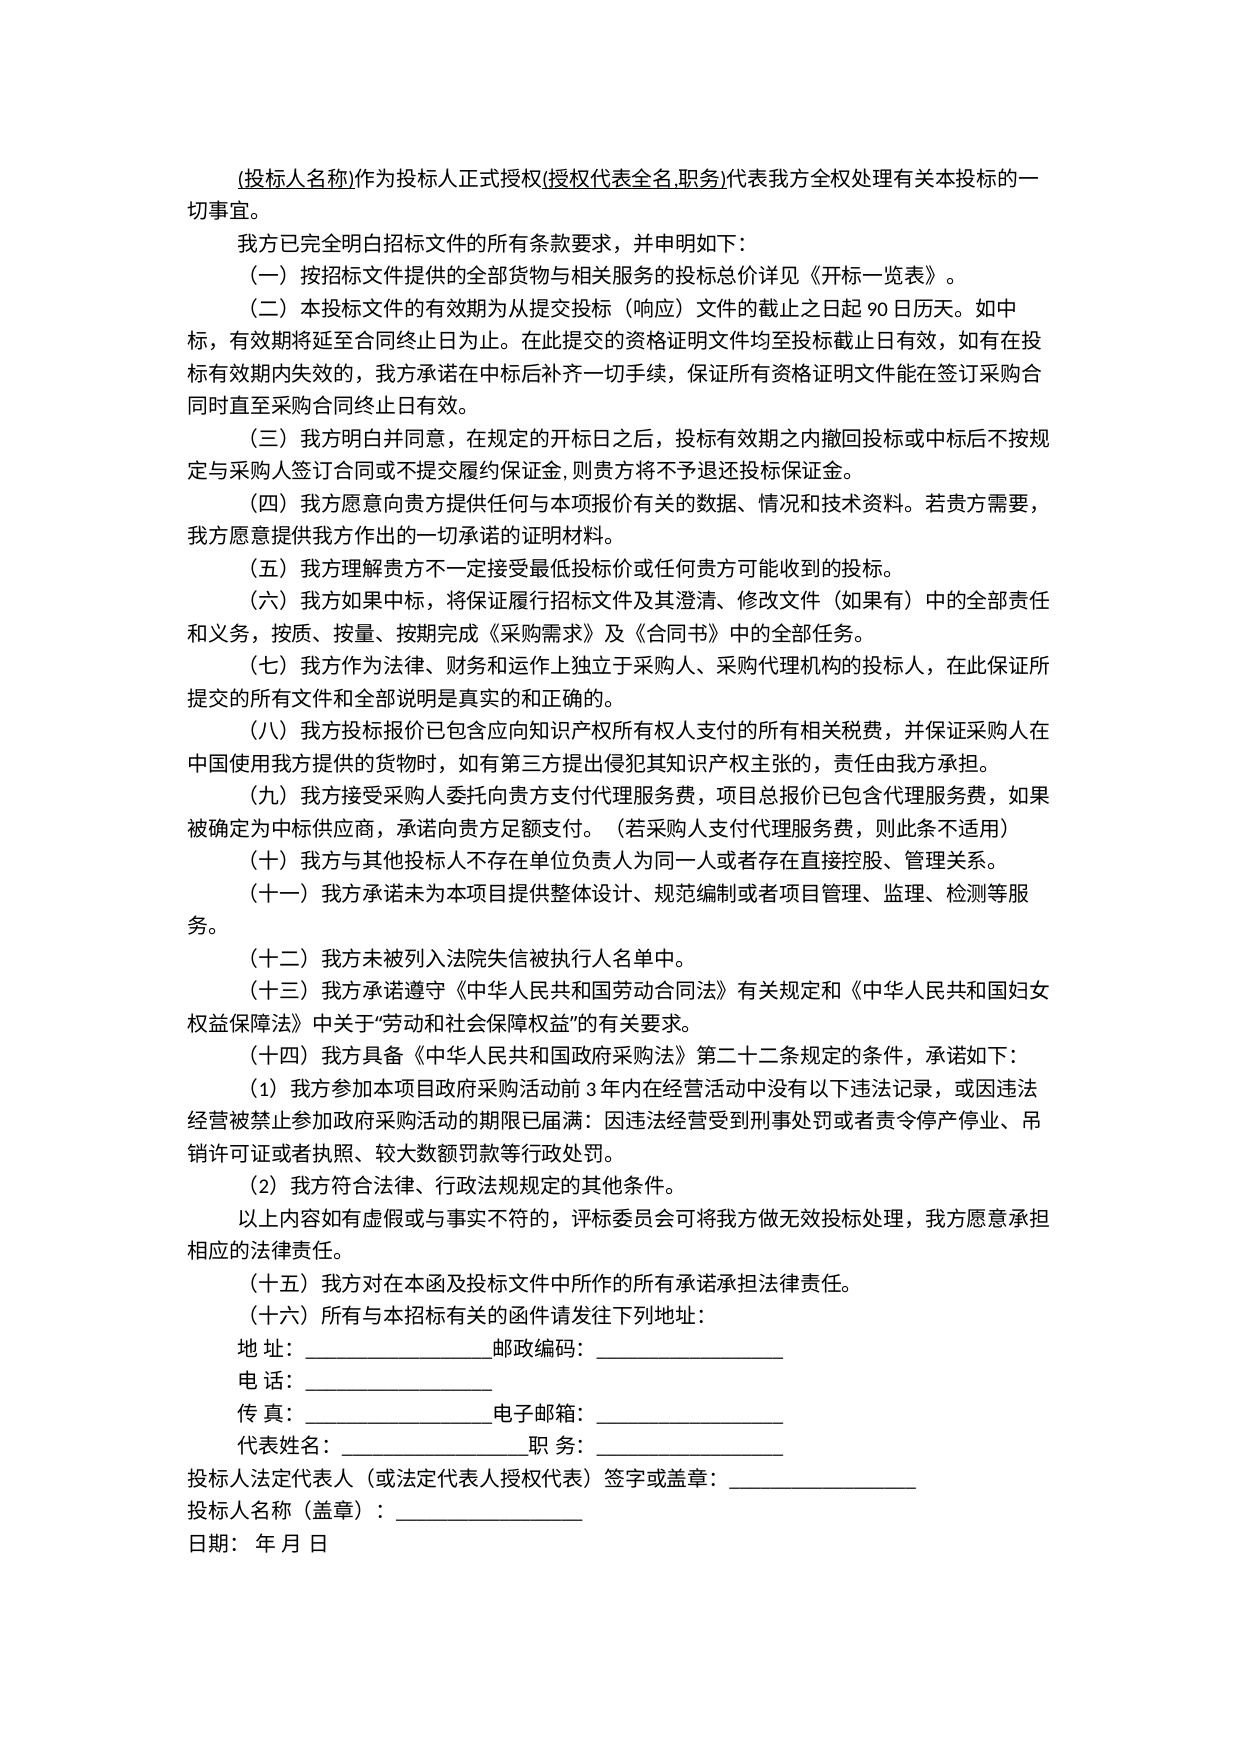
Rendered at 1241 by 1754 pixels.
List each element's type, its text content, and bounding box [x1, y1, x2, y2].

text (投标人名称)作为投标人正式授权(授权代表全名,职务)代表我方全权处理有关本投标的一切事宜。 [187, 162, 1053, 227]
text （十四）我方具备《中华人民共和国政府采购法》第二十二条规定的条件，承诺如下： [187, 1039, 1053, 1072]
text （十三）我方承诺遵守《中华人民共和国劳动合同法》有关规定和《中华人民共和国妇女权益保障法》中关于“劳动和社会保障权益”的有关要求。 [187, 974, 1053, 1039]
text （十六）所有与本招标有关的函件请发往下列地址： [187, 1299, 1053, 1332]
text （十一）我方承诺未为本项目提供整体设计、规范编制或者项目管理、监理、检测等服务。 [187, 877, 1053, 942]
text （八）我方投标报价已包含应向知识产权所有权人支付的所有相关税费，并保证采购人在中国使用我方提供的货物时，如有第三方提出侵犯其知识产权主张的，责任由我方承担。 [187, 714, 1053, 779]
text 地 址：__________________邮政编码：__________________ [187, 1332, 1053, 1364]
text （十二）我方未被列入法院失信被执行人名单中。 [187, 942, 1053, 974]
text 传 真：__________________电子邮箱：__________________ [187, 1397, 1053, 1429]
text （九）我方接受采购人委托向贵方支付代理服务费，项目总报价已包含代理服务费，如果被确定为中标供应商，承诺向贵方足额支付。（若采购人支付代理服务费，则此条不适用） [187, 779, 1053, 844]
text （七）我方作为法律、财务和运作上独立于采购人、采购代理机构的投标人，在此保证所提交的所有文件和全部说明是真实的和正确的。 [187, 649, 1053, 714]
text （2）我方符合法律、行政法规规定的其他条件。 [187, 1169, 1053, 1202]
text （一）按招标文件提供的全部货物与相关服务的投标总价详见《开标一览表》。 [187, 259, 1053, 292]
text （十五）我方对在本函及投标文件中所作的所有承诺承担法律责任。 [187, 1267, 1053, 1299]
text 代表姓名：__________________职 务：__________________ [187, 1429, 1053, 1462]
text 投标人名称（盖章）：__________________ [187, 1494, 1053, 1527]
text （二）本投标文件的有效期为从提交投标（响应）文件的截止之日起90日历天。如中标，有效期将延至合同终止日为止。在此提交的资格证明文件均至投标截止日有效，如有在投标有效期内失效的，我方承诺在中标后补齐一切手续，保证所有资格证明文件能在签订采购合同时直至采购合同终止日有效。 [187, 292, 1053, 422]
text 电 话：__________________ [187, 1364, 1053, 1397]
text （1）我方参加本项目政府采购活动前3年内在经营活动中没有以下违法记录，或因违法经营被禁止参加政府采购活动的期限已届满：因违法经营受到刑事处罚或者责令停产停业、吊销许可证或者执照、较大数额罚款等行政处罚。 [187, 1072, 1053, 1169]
text 以上内容如有虚假或与事实不符的，评标委员会可将我方做无效投标处理，我方愿意承担相应的法律责任。 [187, 1202, 1053, 1267]
text 投标人法定代表人（或法定代表人授权代表）签字或盖章：__________________ [187, 1462, 1053, 1494]
text （三）我方明白并同意，在规定的开标日之后，投标有效期之内撤回投标或中标后不按规定与采购人签订合同或不提交履约保证金, 则贵方将不予退还投标保证金。 [187, 422, 1053, 487]
text 日期： 年 月 日 [187, 1527, 1053, 1559]
text 我方已完全明白招标文件的所有条款要求，并申明如下： [187, 227, 1053, 259]
text （四）我方愿意向贵方提供任何与本项报价有关的数据、情况和技术资料。若贵方需要，我方愿意提供我方作出的一切承诺的证明材料。 [187, 487, 1053, 552]
text （六）我方如果中标，将保证履行招标文件及其澄清、修改文件（如果有）中的全部责任和义务，按质、按量、按期完成《采购需求》及《合同书》中的全部任务。 [187, 584, 1053, 649]
text （五）我方理解贵方不一定接受最低投标价或任何贵方可能收到的投标。 [187, 552, 1053, 584]
text （十）我方与其他投标人不存在单位负责人为同一人或者存在直接控股、管理关系。 [187, 844, 1053, 877]
